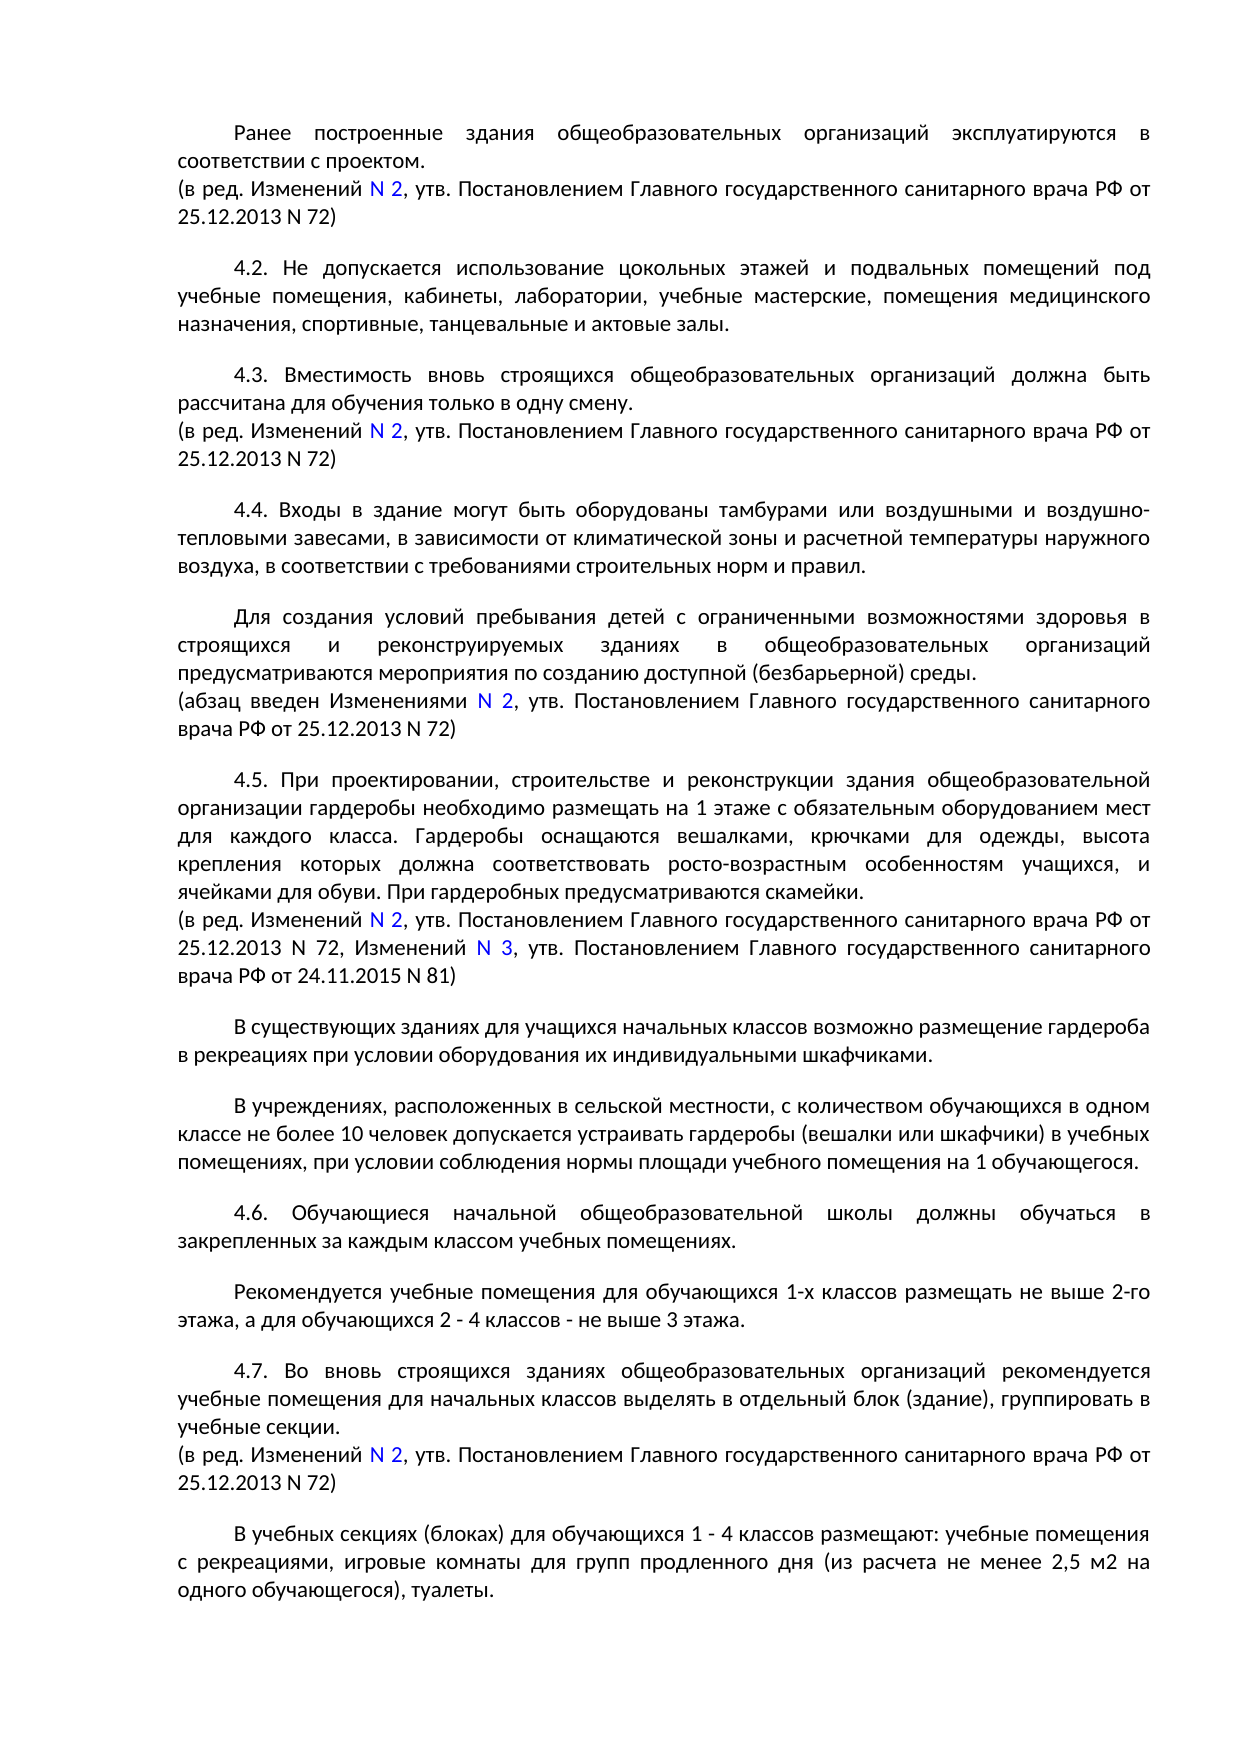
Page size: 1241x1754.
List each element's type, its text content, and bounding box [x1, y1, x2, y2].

text В учреждениях, расположенных в сельской местности, с количеством обучающихся в одном классе не более 10 человек допускается устраивать гардеробы (вешалки или шкафчики) в учебных помещениях, при условии соблюдения нормы площади учебного помещения на 1 обучающегося. [177, 1091, 1152, 1175]
text (в ред. Изменений N 2, утв. Постановлением Главного государственного санитарного врача РФ от 25.12.2013 N 72) [177, 1440, 1152, 1496]
text 4.7. Во вновь строящихся зданиях общеобразовательных организаций рекомендуется учебные помещения для начальных классов выделять в отдельный блок (здание), группировать в учебные секции. [177, 1356, 1152, 1440]
text В существующих зданиях для учащихся начальных классов возможно размещение гардероба в рекреациях при условии оборудования их индивидуальными шкафчиками. [177, 1012, 1152, 1068]
text Рекомендуется учебные помещения для обучающихся 1-х классов размещать не выше 2-го этажа, а для обучающихся 2 - 4 классов - не выше 3 этажа. [177, 1277, 1152, 1333]
text 4.3. Вместимость вновь строящихся общеобразовательных организаций должна быть рассчитана для обучения только в одну смену. [177, 360, 1152, 416]
text Для создания условий пребывания детей с ограниченными возможностями здоровья в строящихся и реконструируемых зданиях в общеобразовательных организаций предусматриваются мероприятия по созданию доступной (безбарьерной) среды. [177, 602, 1152, 686]
text 4.5. При проектировании, строительстве и реконструкции здания общеобразовательной организации гардеробы необходимо размещать на 1 этаже с обязательным оборудованием мест для каждого класса. Гардеробы оснащаются вешалками, крючками для одежды, высота крепления которых должна соответствовать росто-возрастным особенностям учащихся, и ячейками для обуви. При гардеробных предусматриваются скамейки. [177, 765, 1152, 905]
text В учебных секциях (блоках) для обучающихся 1 - 4 классов размещают: учебные помещения с рекреациями, игровые комнаты для групп продленного дня (из расчета не менее 2,5 м2 на одного обучающегося), туалеты. [177, 1519, 1152, 1603]
text 4.6. Обучающиеся начальной общеобразовательной школы должны обучаться в закрепленных за каждым классом учебных помещениях. [177, 1198, 1152, 1254]
text (в ред. Изменений N 2, утв. Постановлением Главного государственного санитарного врача РФ от 25.12.2013 N 72) [177, 174, 1152, 230]
text (в ред. Изменений N 2, утв. Постановлением Главного государственного санитарного врача РФ от 25.12.2013 N 72, Изменений N 3, утв. Постановлением Главного государственного санитарного врача РФ от 24.11.2015 N 81) [177, 905, 1152, 989]
text (абзац введен Изменениями N 2, утв. Постановлением Главного государственного санитарного врача РФ от 25.12.2013 N 72) [177, 686, 1152, 742]
text (в ред. Изменений N 2, утв. Постановлением Главного государственного санитарного врача РФ от 25.12.2013 N 72) [177, 416, 1152, 472]
text 4.2. Не допускается использование цокольных этажей и подвальных помещений под учебные помещения, кабинеты, лаборатории, учебные мастерские, помещения медицинского назначения, спортивные, танцевальные и актовые залы. [177, 253, 1152, 337]
text 4.4. Входы в здание могут быть оборудованы тамбурами или воздушными и воздушно-тепловыми завесами, в зависимости от климатической зоны и расчетной температуры наружного воздуха, в соответствии с требованиями строительных норм и правил. [177, 495, 1152, 579]
text Ранее построенные здания общеобразовательных организаций эксплуатируются в соответствии с проектом. [177, 118, 1152, 174]
